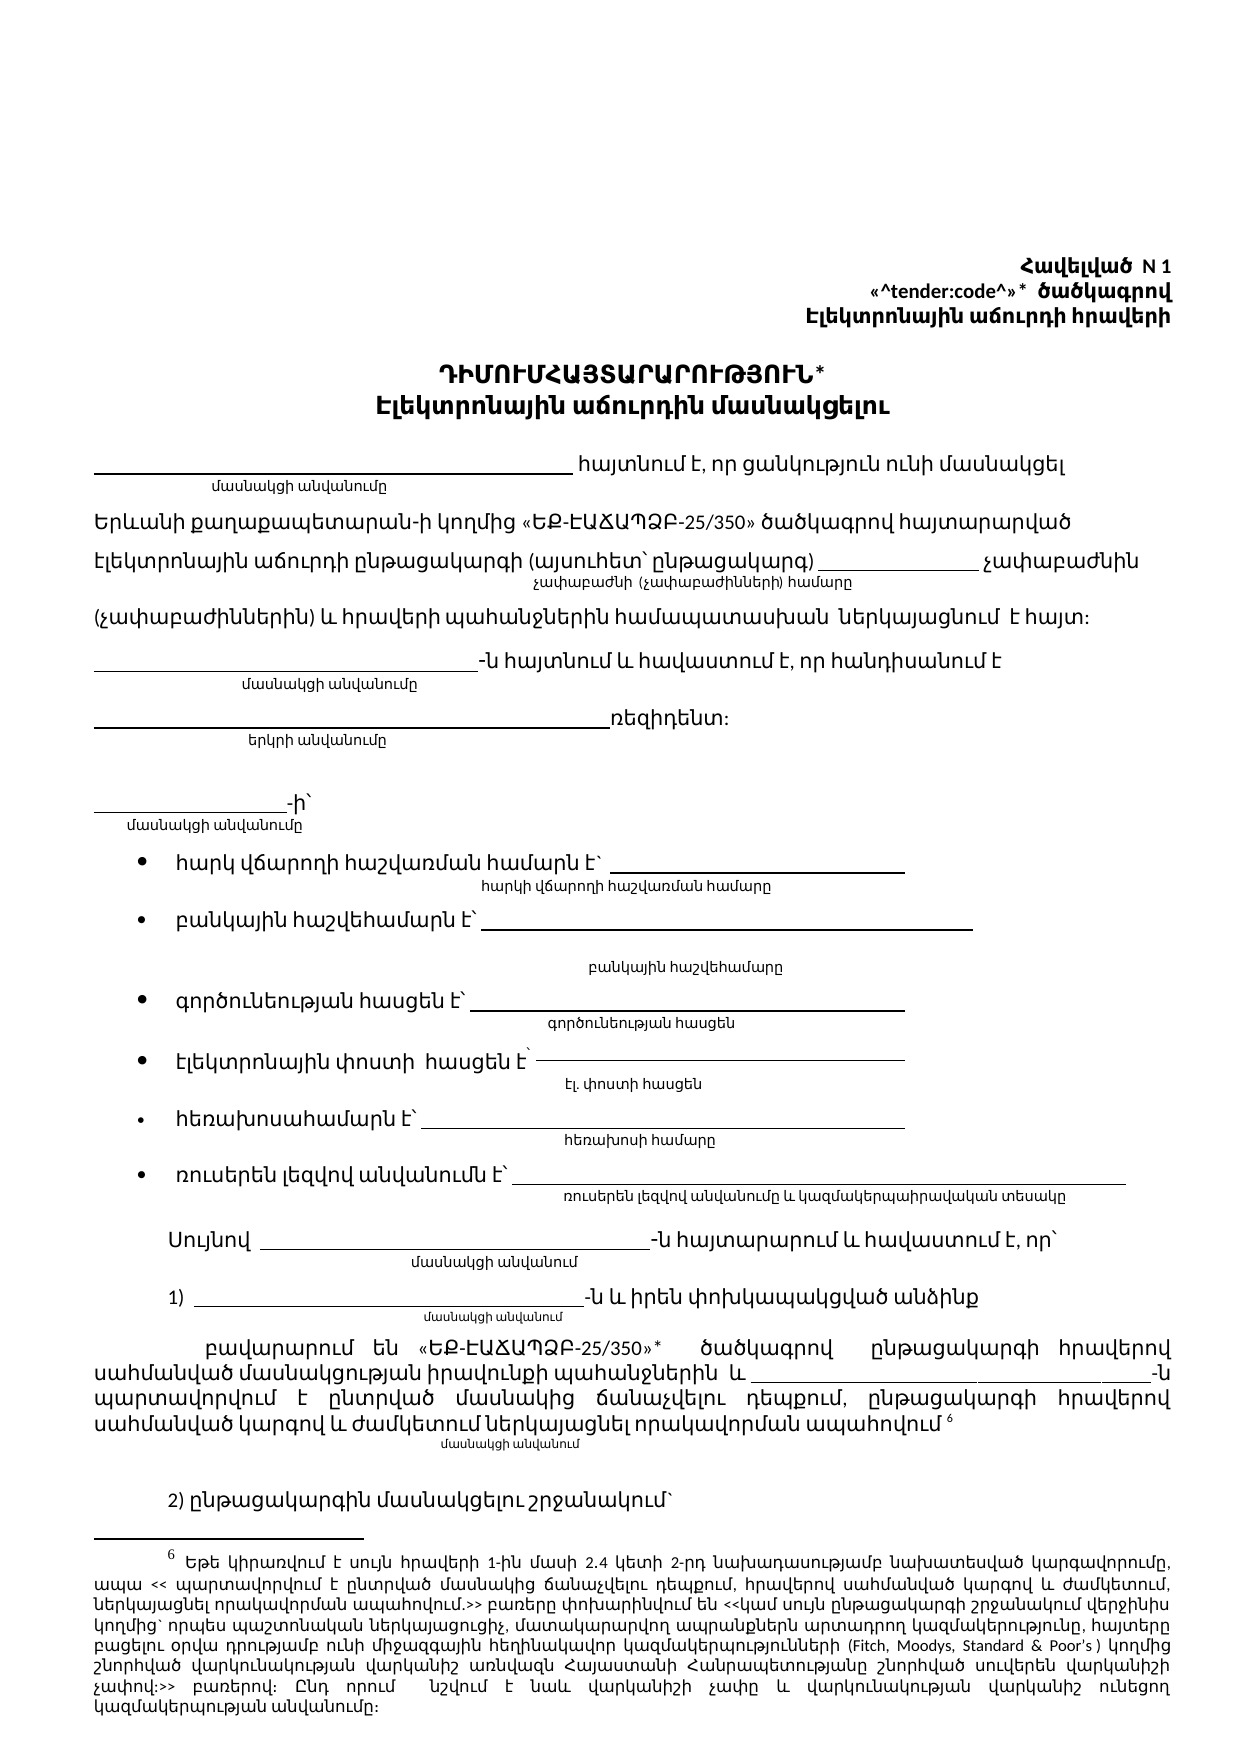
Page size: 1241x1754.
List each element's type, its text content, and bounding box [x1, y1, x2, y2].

text մասնակցի անվանում [94, 1253, 1171, 1284]
text մասնակցի անվանումը [94, 816, 1171, 846]
text հարկի վճարողի հաշվառման համարը [94, 877, 1171, 907]
text Երևանի քաղաքապետարան-ի կողմից «ԵՔ-ԷԱՃԱՊՁԲ-25/350» ծածկագրով հայտարարված [94, 507, 1171, 535]
text Էլեկտրոնային աճուրդի հրավերի [94, 304, 1171, 329]
text հեռախոսի համարը [462, 1131, 1171, 1162]
text մասնակցի անվանումը [94, 477, 1171, 507]
text 1) -ն և իրեն փոխկապակցված անձինք [94, 1284, 1171, 1309]
text -ի՝ [94, 790, 1171, 816]
text մասնակցի անվանում [94, 1436, 1171, 1462]
list էլեկտրոնային փոստի հասցեն է՝ [138, 1045, 1171, 1075]
text մասնակցի անվանումը [94, 675, 1171, 706]
text (չափաբաժիններին) և հրավերի պահանջներին համապատասխան ներկայացնում է հայտ: [94, 604, 1171, 629]
list հարկ վճարողի հաշվառման համարն է` [138, 846, 1171, 877]
text ռեզիդենտ: [94, 706, 1171, 731]
text «^tender:code^»* ծածկագրով [94, 278, 1171, 304]
text բանկային հաշվեհամարը [94, 958, 1171, 989]
text ռուսերեն լեզվով անվանումը և կազմակերպաիրավական տեսակը [94, 1187, 1171, 1218]
text մասնակցի անվանում [94, 1309, 1171, 1335]
text Հավելված N 1 [94, 253, 1171, 278]
list գործունեության հասցեն է՝ [138, 989, 1171, 1014]
list բանկային հաշվեհամարն է՝ [138, 907, 1171, 958]
subtitle Էլեկտրոնային աճուրդին մասնակցելու [94, 390, 1171, 421]
text բավարարում են «ԵՔ-ԷԱՃԱՊՁԲ-25/350»* ծածկագրով ընթացակարգի հրավերով սահմանված մասնակցության իրավունքի պահանջներին և -ն պարտավորվում է ընտրված մասնակից ճանաչվելու դեպքում, ընթացակարգի հրավերով սահմանված կարգով և ժամկետում ներկայացնել որակավորման ապահովում [94, 1335, 1171, 1436]
text -ն հայտնում և հավաստում է, որ հանդիսանում է [94, 644, 1171, 675]
list հեռախոսահամարն է՝ [138, 1106, 1171, 1131]
list ռուսերեն լեզվով անվանումն է՝ [138, 1162, 1171, 1187]
text գործունեության հասցեն [94, 1014, 1171, 1045]
text էլեկտրոնային աճուրդի ընթացակարգի (այսուհետ՝ ընթացակարգ) չափաբաժնին [94, 548, 1171, 573]
text Սույնով -ն հայտարարում և հավաստում է, որ՝ [94, 1223, 1171, 1253]
text չափաբաժնի (չափաբաժինների) համարը [94, 573, 1171, 604]
text էլ. փոստի հասցեն [94, 1075, 1171, 1106]
text 2) ընթացակարգին մասնակցելու շրջանակում` [94, 1487, 1171, 1513]
text հայտնում է, որ ցանկություն ունի մասնակցել [94, 451, 1171, 477]
text ԴԻՄՈՒՄՀԱՅՏԱՐԱՐՈՒԹՅՈՒՆ* [94, 360, 1171, 390]
text երկրի անվանումը [94, 731, 1171, 762]
